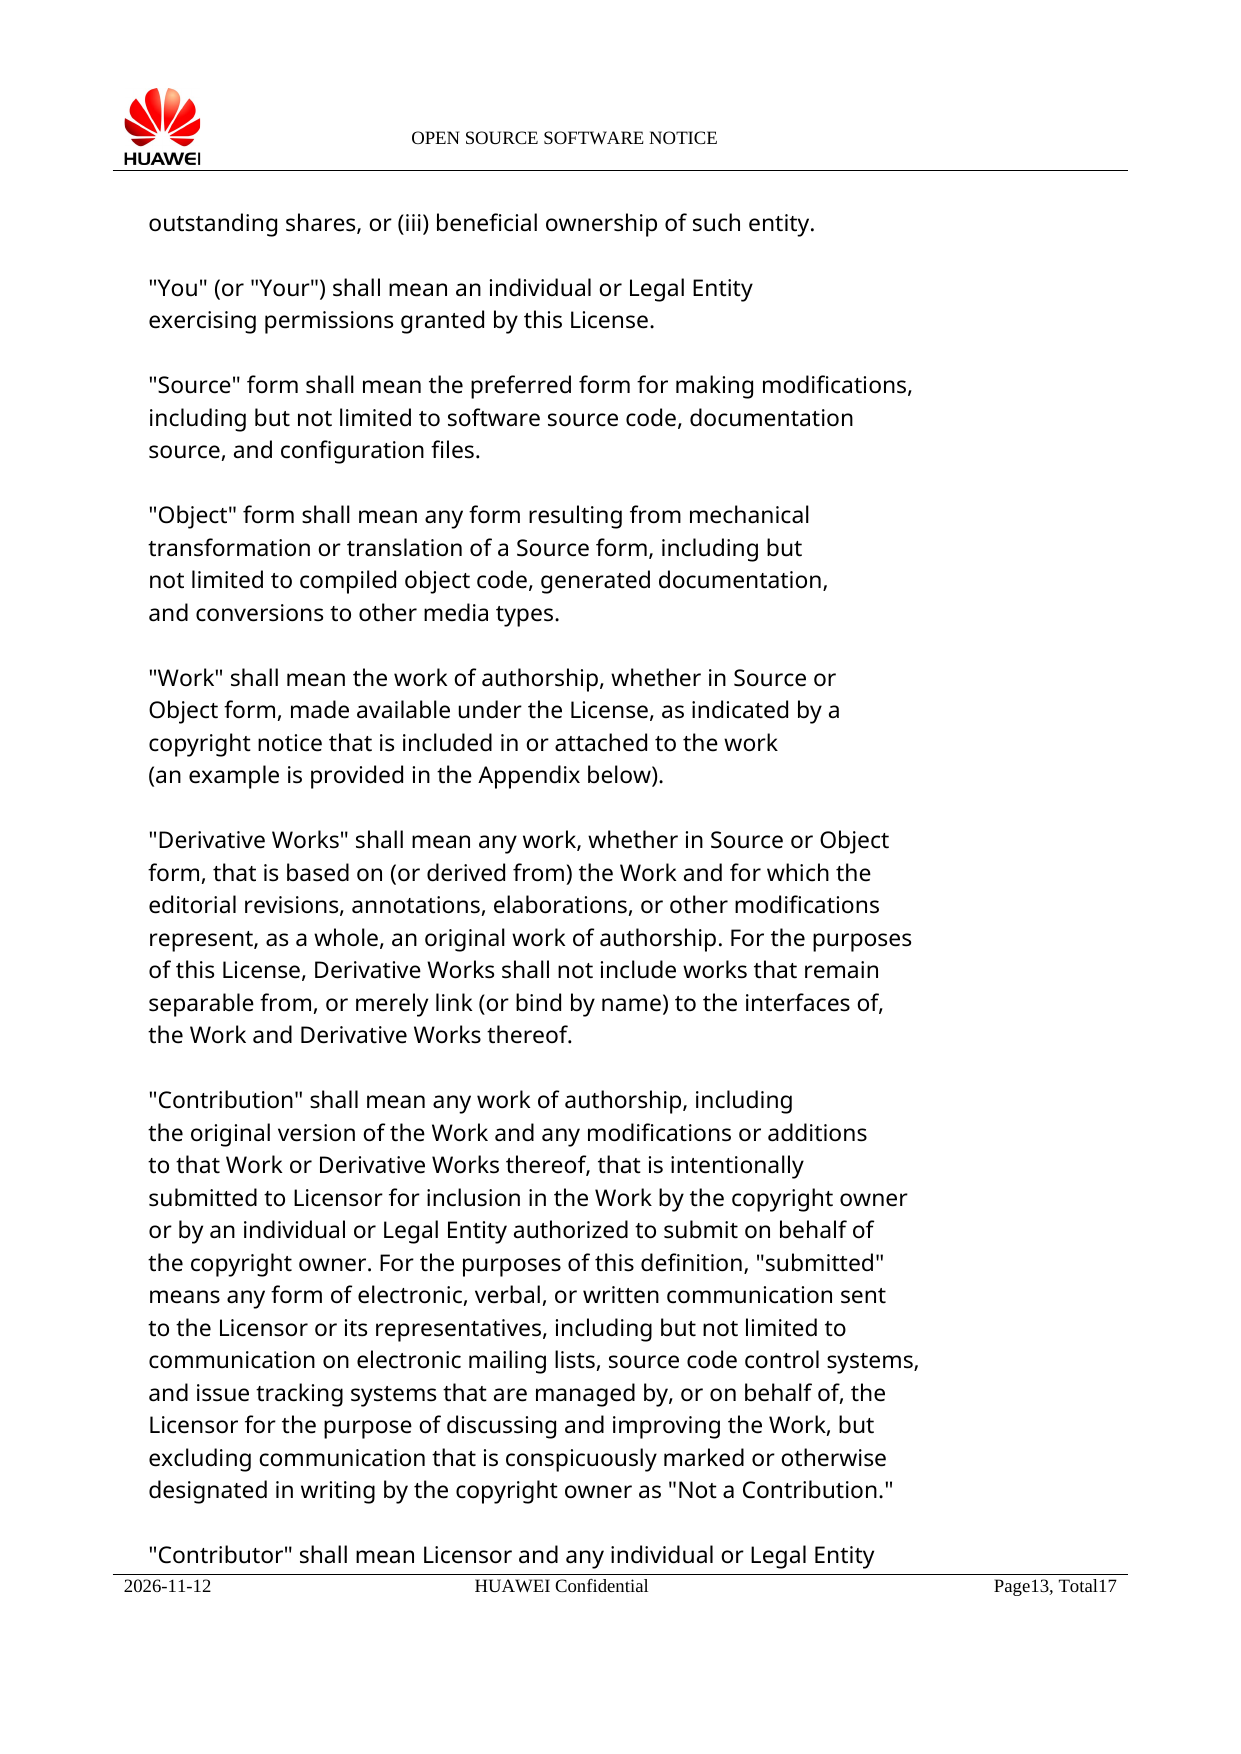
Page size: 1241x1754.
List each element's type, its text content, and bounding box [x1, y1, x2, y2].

text "Derivative Works" shall mean any work, whether in Source or Object [112, 824, 1128, 856]
text and conversions to other media types. [112, 596, 1128, 629]
text "Contribution" shall mean any work of authorship, including [112, 1084, 1128, 1116]
text "Source" form shall mean the preferred form for making modifications, [112, 369, 1128, 401]
text separable from, or merely link (or bind by name) to the interfaces of, [112, 986, 1128, 1019]
text "Work" shall mean the work of authorship, whether in Source or [112, 661, 1128, 694]
text not limited to compiled object code, generated documentation, [112, 564, 1128, 596]
text represent, as a whole, an original work of authorship. For the purposes [112, 921, 1128, 954]
text outstanding shares, or (iii) beneficial ownership of such entity. [112, 206, 1128, 239]
text transformation or translation of a Source form, including but [112, 531, 1128, 564]
text including but not limited to software source code, documentation [112, 401, 1128, 434]
text the original version of the Work and any modifications or additions [112, 1116, 1128, 1149]
text "Contributor" shall mean Licensor and any individual or Legal Entity [112, 1539, 1128, 1571]
text communication on electronic mailing lists, source code control systems, [112, 1344, 1128, 1376]
text copyright notice that is included in or attached to the work [112, 726, 1128, 759]
text to that Work or Derivative Works thereof, that is intentionally [112, 1149, 1128, 1181]
text form, that is based on (or derived from) the Work and for which the [112, 856, 1128, 889]
text source, and configuration files. [112, 434, 1128, 466]
text of this License, Derivative Works shall not include works that remain [112, 954, 1128, 986]
text (an example is provided in the Appendix below). [112, 759, 1128, 791]
text the copyright owner. For the purposes of this definition, "submitted" [112, 1246, 1128, 1279]
text or by an individual or Legal Entity authorized to submit on behalf of [112, 1214, 1128, 1246]
text Object form, made available under the License, as indicated by a [112, 694, 1128, 726]
text means any form of electronic, verbal, or written communication sent [112, 1279, 1128, 1311]
text to the Licensor or its representatives, including but not limited to [112, 1311, 1128, 1344]
picture [124, 88, 201, 165]
text submitted to Licensor for inclusion in the Work by the copyright owner [112, 1181, 1128, 1214]
text the Work and Derivative Works thereof. [112, 1019, 1128, 1051]
text editorial revisions, annotations, elaborations, or other modifications [112, 889, 1128, 921]
text exercising permissions granted by this License. [112, 304, 1128, 336]
text "You" (or "Your") shall mean an individual or Legal Entity [112, 271, 1128, 304]
text Licensor for the purpose of discussing and improving the Work, but [112, 1409, 1128, 1441]
text and issue tracking systems that are managed by, or on behalf of, the [112, 1376, 1128, 1409]
text designated in writing by the copyright owner as "Not a Contribution." [112, 1474, 1128, 1506]
text "Object" form shall mean any form resulting from mechanical [112, 499, 1128, 531]
text excluding communication that is conspicuously marked or otherwise [112, 1441, 1128, 1474]
